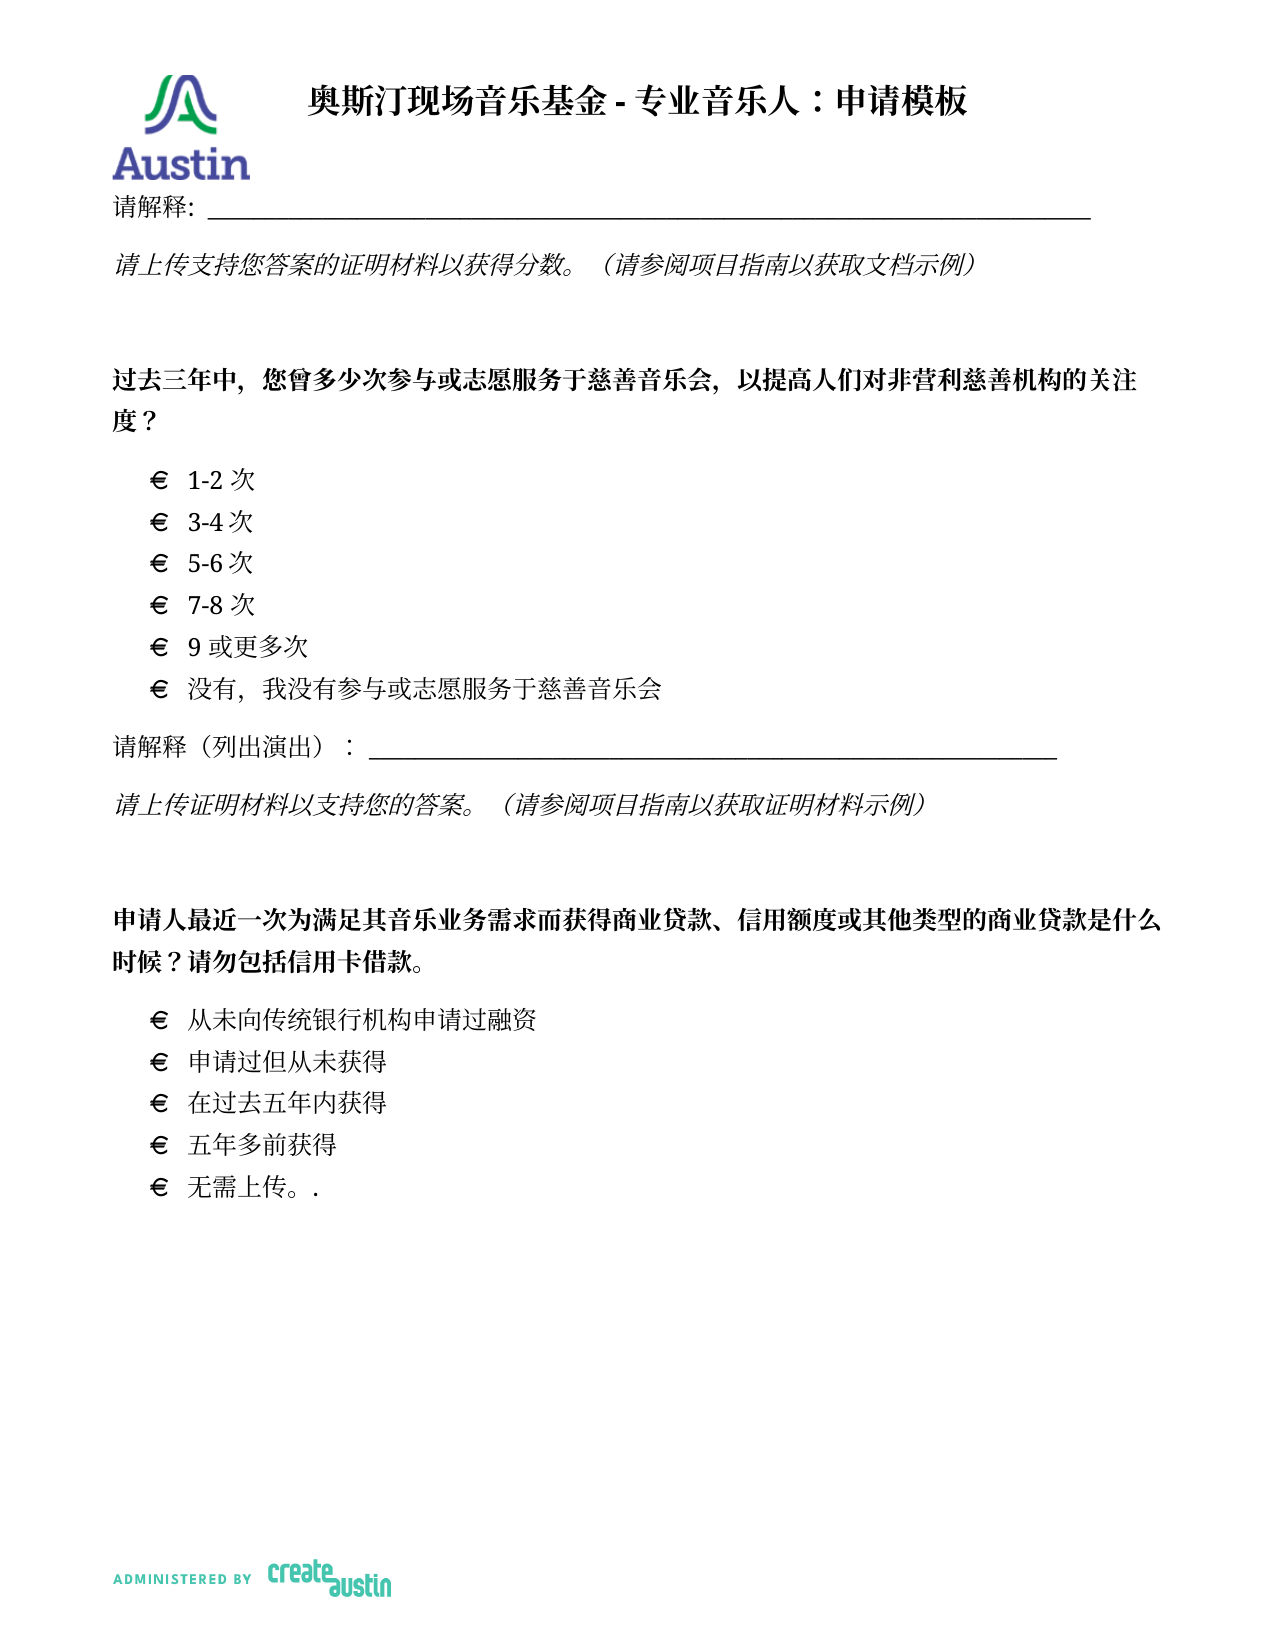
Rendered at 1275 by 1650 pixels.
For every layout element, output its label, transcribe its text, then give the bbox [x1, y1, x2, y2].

list 五年多前获得 [150, 1126, 1162, 1161]
list 没有，我没有参与或志愿服务于慈善音乐会 [150, 669, 1162, 705]
list 3-4次 [150, 502, 1162, 538]
list 申请过但从未获得 [150, 1042, 1162, 1078]
list 1-2 次 [150, 460, 1162, 496]
list 5-6次 [150, 544, 1162, 580]
picture [0, 1541, 1275, 1616]
text 请上传支持您答案的证明材料以获得分数。（请参阅项目指南以获取文档示例） [112, 246, 1162, 282]
list 9 或更多次 [150, 627, 1162, 663]
list 从未向传统银行机构申请过融资 [150, 1001, 1162, 1036]
text 申请人最近一次为满足其音乐业务需求而获得商业贷款、信用额度或其他类型的商业贷款是什么时候？请勿包括信用卡借款。 [112, 901, 1162, 978]
text 请解释（列出演出）： ____________________________________________________________ [112, 728, 1162, 764]
picture [112, 75, 251, 180]
list 在过去五年内获得 [150, 1084, 1162, 1120]
text 请上传证明材料以支持您的答案。（请参阅项目指南以获取证明材料示例） [112, 786, 1162, 822]
text 请解释: _____________________________________________________________________________ [112, 187, 1162, 223]
text 过去三年中，您曾多少次参与或志愿服务于慈善音乐会，以提高人们对非营利慈善机构的关注度？ [112, 360, 1162, 438]
list 7-8 次 [150, 586, 1162, 622]
list 无需上传。. [150, 1167, 1162, 1203]
